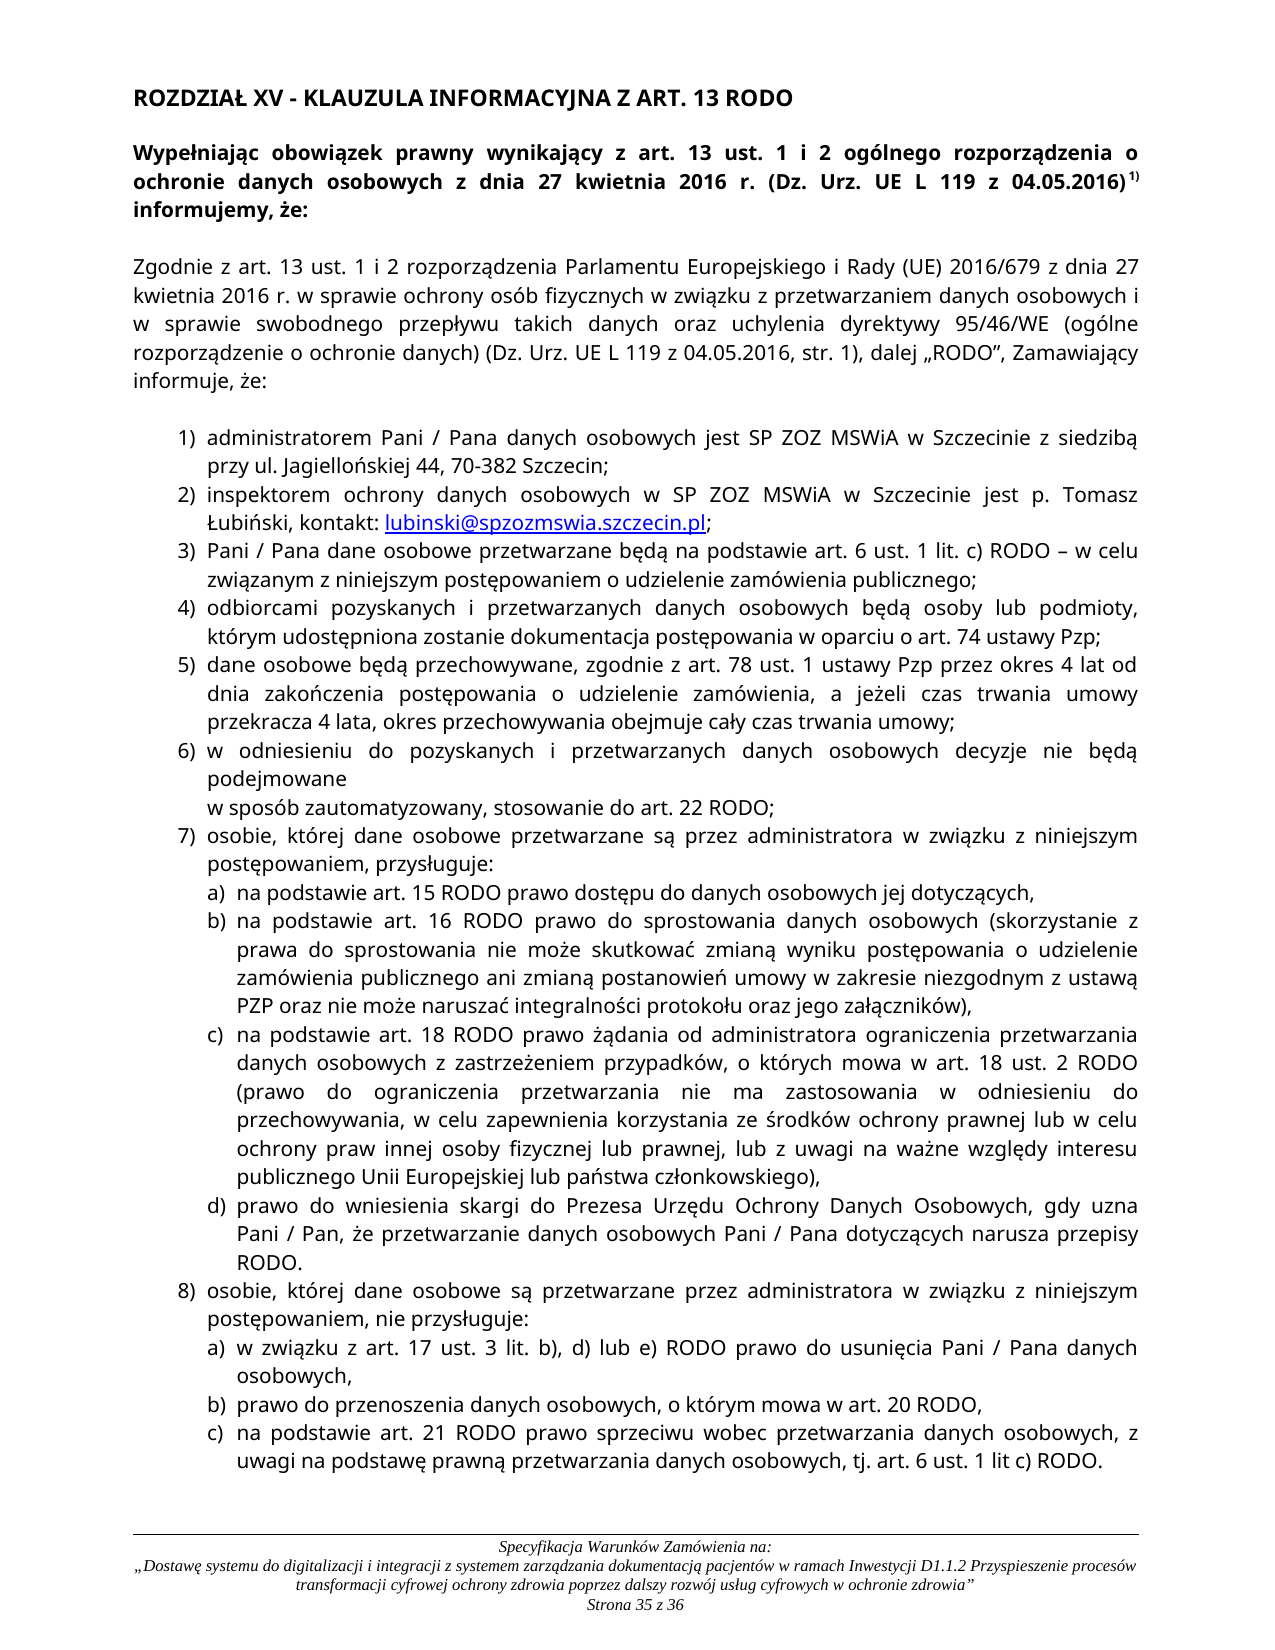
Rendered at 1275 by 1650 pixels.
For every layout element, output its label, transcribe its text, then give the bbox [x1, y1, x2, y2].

list prawo do przenoszenia danych osobowych, o którym mowa w art. 20 RODO, [207, 1390, 1139, 1418]
text ROZDZIAŁ XV - KLAUZULA INFORMACYJNA Z ART. 13 RODO [133, 82, 1139, 113]
list dane osobowe będą przechowywane, zgodnie z art. 78 ust. 1 ustawy Pzp przez okres 4 lat od dnia zakończenia postępowania o udzielenie zamówienia, a jeżeli czas trwania umowy przekracza 4 lata, okres przechowywania obejmuje cały czas trwania umowy; [177, 650, 1139, 736]
text Zgodnie z art. 13 ust. 1 i 2 rozporządzenia Parlamentu Europejskiego i Rady (UE) 2016/679 z dnia 27 kwietnia 2016 r. w sprawie ochrony osób fizycznych w związku z przetwarzaniem danych osobowych i w sprawie swobodnego przepływu takich danych oraz uchylenia dyrektywy 95/46/WE (ogólne rozporządzenie o ochronie danych) (Dz. Urz. UE L 119 z 04.05.2016, str. 1), dalej „RODO”, Zamawiający informuje, że: [133, 252, 1139, 394]
list administratorem Pani / Pana danych osobowych jest SP ZOZ MSWiA w Szczecinie z siedzibą przy ul. Jagiellońskiej 44, 70-382 Szczecin; [177, 423, 1139, 480]
list inspektorem ochrony danych osobowych w SP ZOZ MSWiA w Szczecinie jest p. Tomasz Łubiński, kontakt: lubinski@spzozmswia.szczecin.pl; [177, 480, 1139, 537]
list na podstawie art. 16 RODO prawo do sprostowania danych osobowych (skorzystanie z prawa do sprostowania nie może skutkować zmianą wyniku postępowania o udzielenie zamówienia publicznego ani zmianą postanowień umowy w zakresie niezgodnym z ustawą PZP oraz nie może naruszać integralności protokołu oraz jego załączników), [207, 906, 1139, 1020]
list w odniesieniu do pozyskanych i przetwarzanych danych osobowych decyzje nie będą podejmowane w sposób zautomatyzowany, stosowanie do art. 22 RODO; [177, 736, 1139, 821]
list osobie, której dane osobowe przetwarzane są przez administratora w związku z niniejszym postępowaniem, przysługuje: [177, 821, 1139, 878]
list na podstawie art. 18 RODO prawo żądania od administratora ograniczenia przetwarzania danych osobowych z zastrzeżeniem przypadków, o których mowa w art. 18 ust. 2 RODO (prawo do ograniczenia przetwarzania nie ma zastosowania w odniesieniu do przechowywania, w celu zapewnienia korzystania ze środków ochrony prawnej lub w celu ochrony praw innej osoby fizycznej lub prawnej, lub z uwagi na ważne względy interesu publicznego Unii Europejskiej lub państwa członkowskiego), [207, 1020, 1139, 1191]
list prawo do wniesienia skargi do Prezesa Urzędu Ochrony Danych Osobowych, gdy uzna Pani / Pan, że przetwarzanie danych osobowych Pani / Pana dotyczących narusza przepisy RODO. [207, 1191, 1139, 1276]
list Pani / Pana dane osobowe przetwarzane będą na podstawie art. 6 ust. 1 lit. c) RODO – w celu związanym z niniejszym postępowaniem o udzielenie zamówienia publicznego; [177, 537, 1139, 593]
list w związku z art. 17 ust. 3 lit. b), d) lub e) RODO prawo do usunięcia Pani / Pana danych osobowych, [207, 1333, 1139, 1390]
text Wypełniając obowiązek prawny wynikający z art. 13 ust. 1 i 2 ogólnego rozporządzenia o ochronie danych osobowych z dnia 27 kwietnia 2016 r. (Dz. Urz. UE L 119 z 04.05.2016)1) informujemy, że: [133, 138, 1139, 224]
list na podstawie art. 21 RODO prawo sprzeciwu wobec przetwarzania danych osobowych, z uwagi na podstawę prawną przetwarzania danych osobowych, tj. art. 6 ust. 1 lit c) RODO. [207, 1418, 1139, 1475]
list osobie, której dane osobowe są przetwarzane przez administratora w związku z niniejszym postępowaniem, nie przysługuje: [177, 1276, 1139, 1333]
list odbiorcami pozyskanych i przetwarzanych danych osobowych będą osoby lub podmioty, którym udostępniona zostanie dokumentacja postępowania w oparciu o art. 74 ustawy Pzp; [177, 593, 1139, 650]
list na podstawie art. 15 RODO prawo dostępu do danych osobowych jej dotyczących, [207, 878, 1139, 906]
